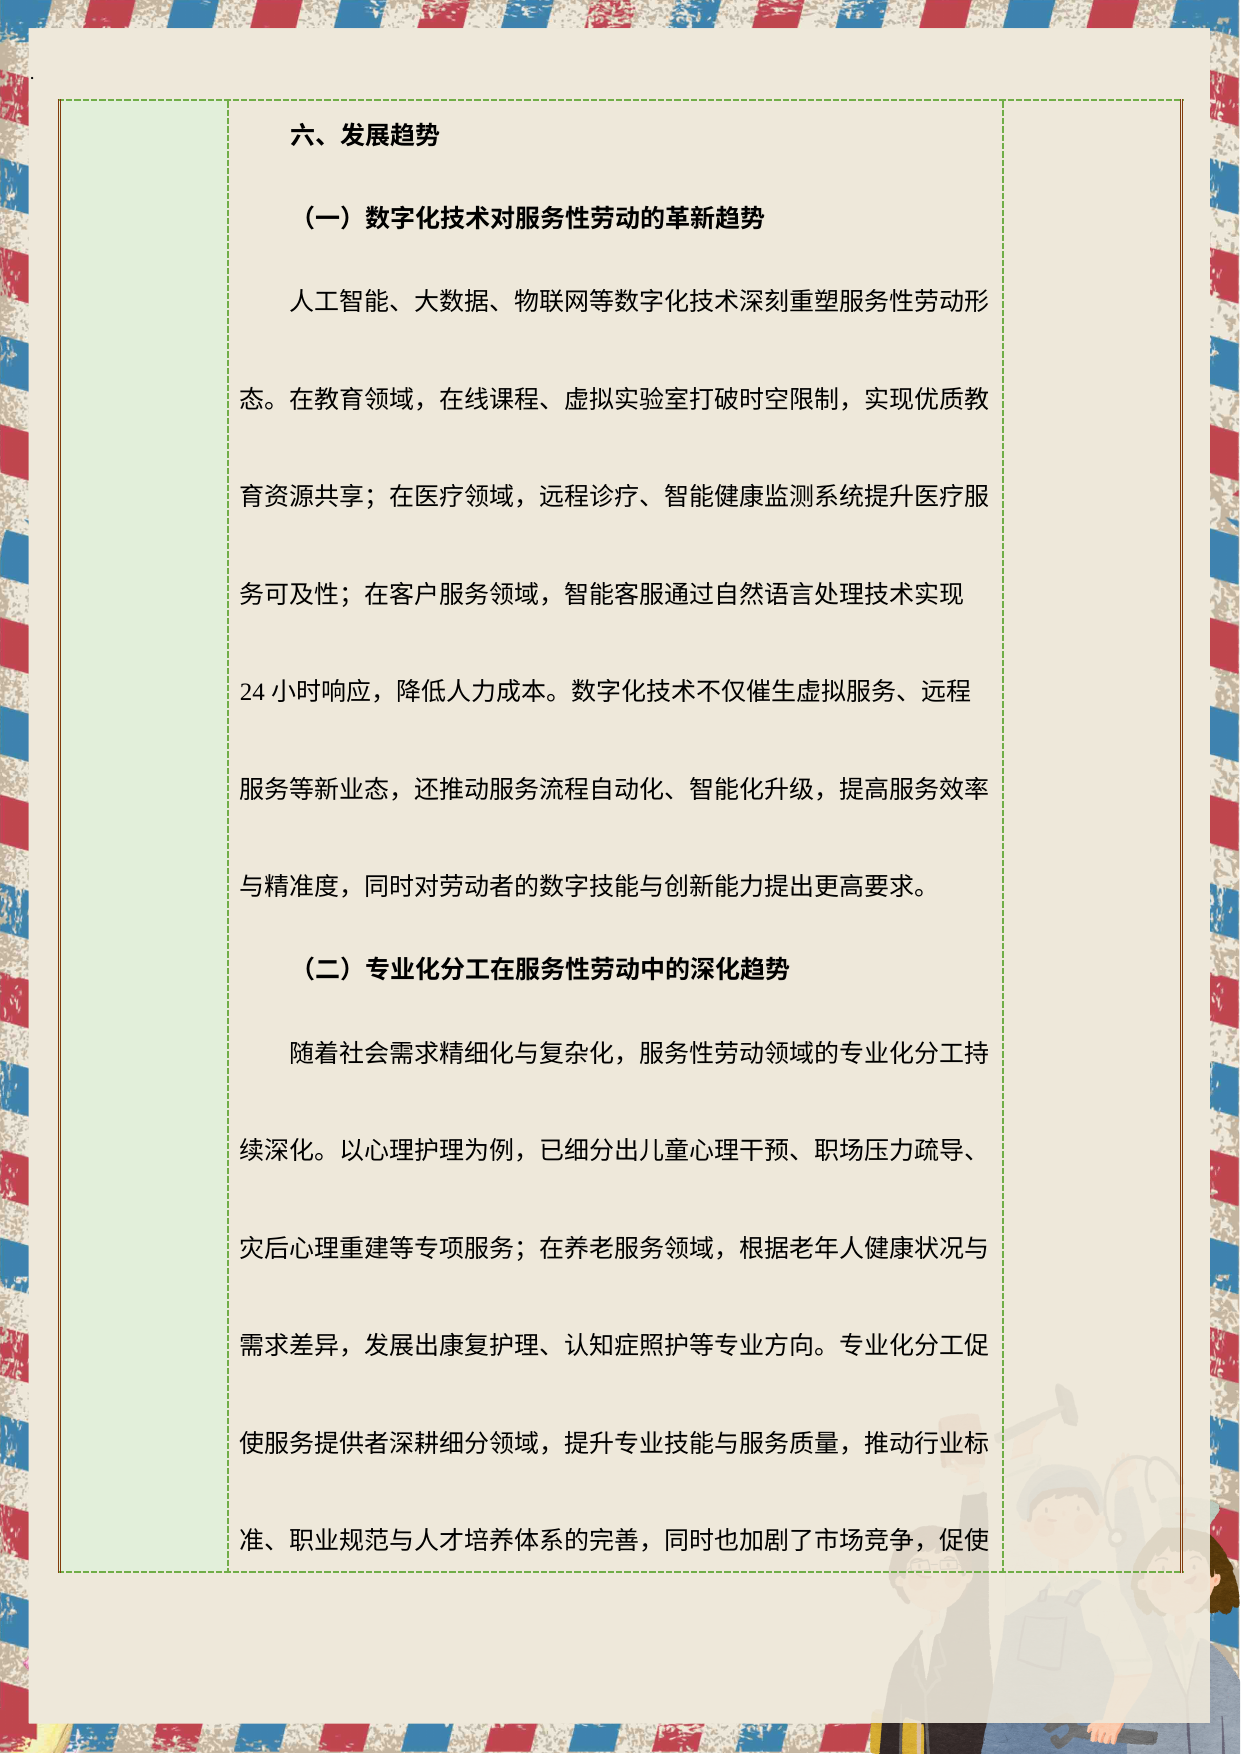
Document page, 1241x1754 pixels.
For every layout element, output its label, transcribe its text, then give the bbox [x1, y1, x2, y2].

table_cell 传授新知 （30min） [61, 99, 228, 1571]
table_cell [228, 99, 1003, 1571]
picture [0, 0, 1241, 1754]
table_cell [1003, 99, 1180, 1571]
